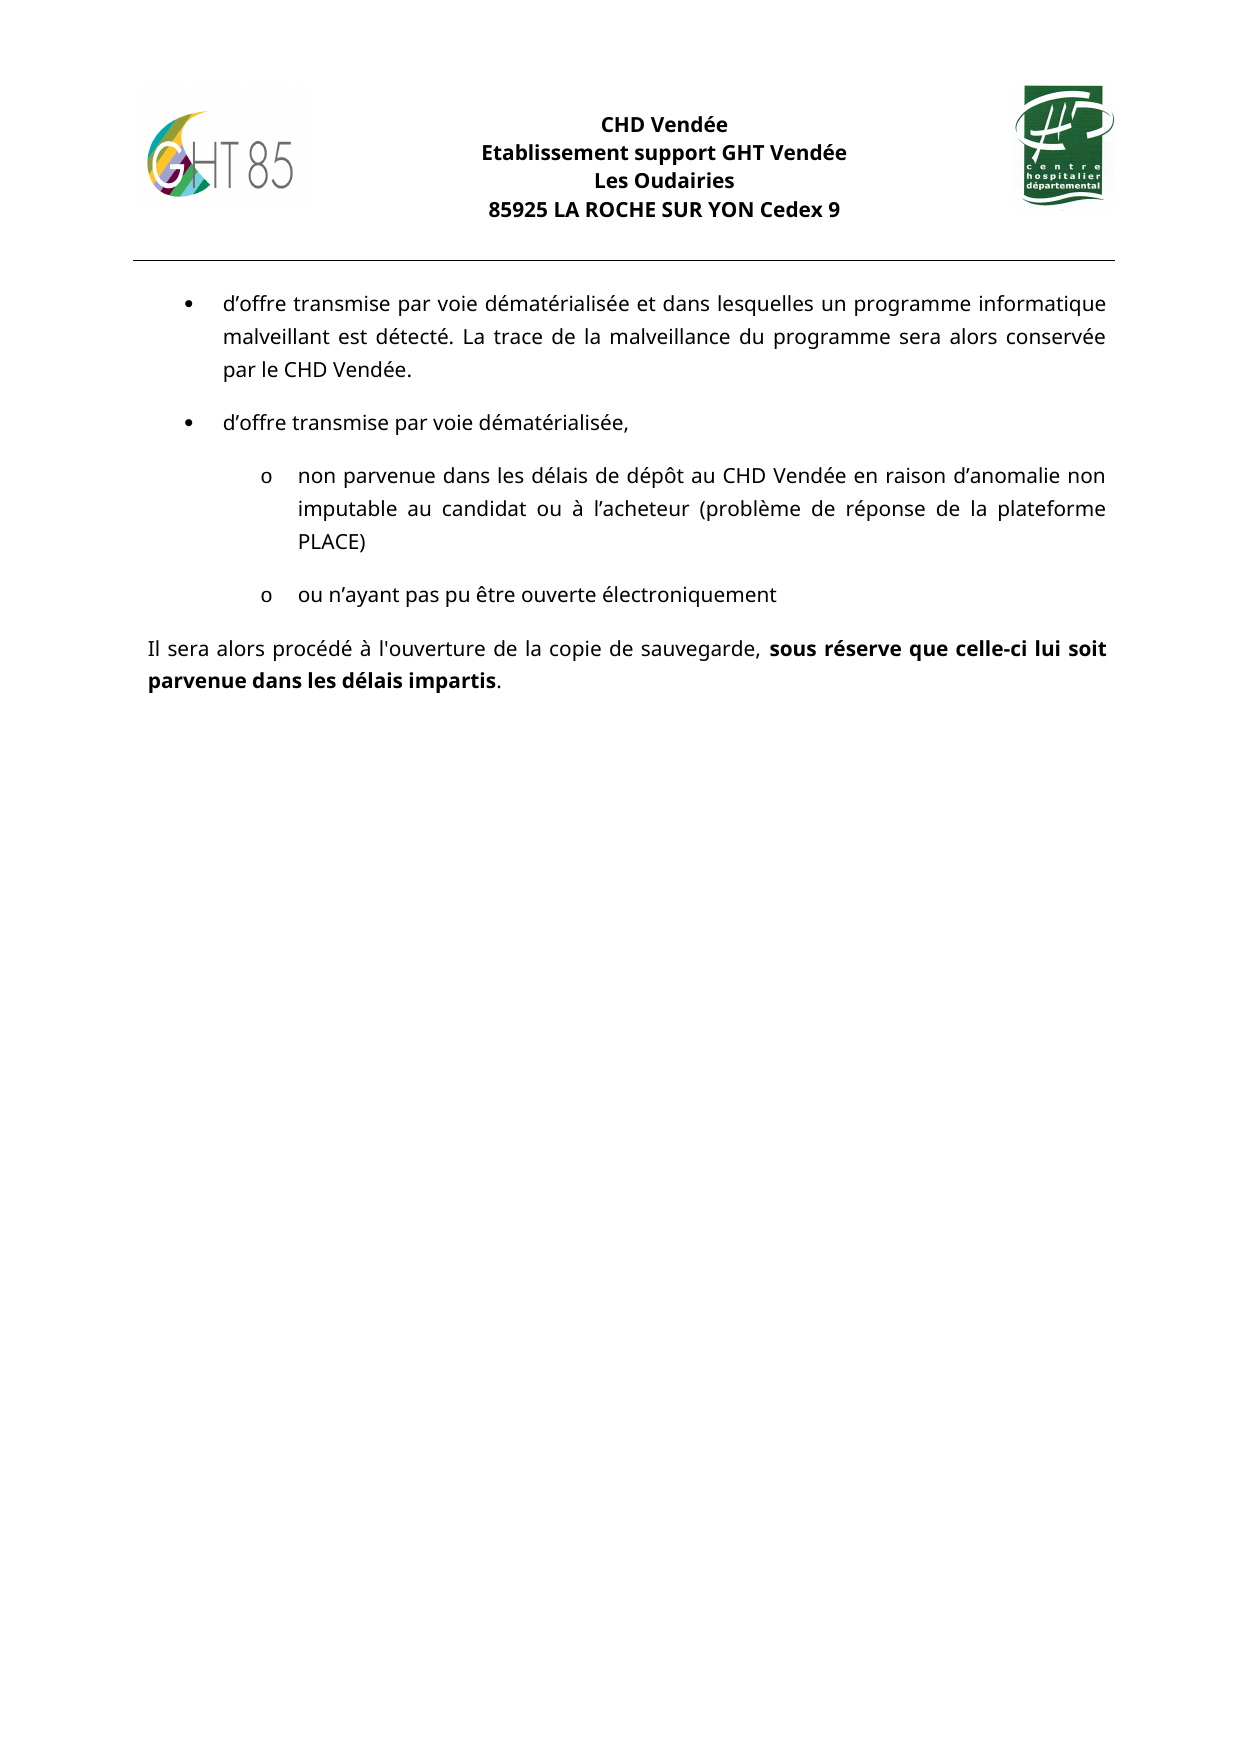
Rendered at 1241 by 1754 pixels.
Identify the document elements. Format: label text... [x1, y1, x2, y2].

picture [1011, 84, 1115, 211]
text Il sera alors procédé à l'ouverture de la copie de sauvegarde, sous réserve que celle-ci lui soit parvenue dans les délais impartis. [148, 634, 1107, 695]
list ou n’ayant pas pu être ouverte électroniquement [260, 580, 1107, 609]
list d’offre transmise par voie dématérialisée et dans lesquelles un programme informatique malveillant est détecté. La trace de la malveillance du programme sera alors conservée par le CHD Vendée. [185, 289, 1107, 383]
list d’offre transmise par voie dématérialisée, [185, 408, 1107, 437]
picture [140, 84, 309, 210]
list non parvenue dans les délais de dépôt au CHD Vendée en raison d’anomalie non imputable au candidat ou à l’acheteur (problème de réponse de la plateforme PLACE) [260, 462, 1107, 555]
